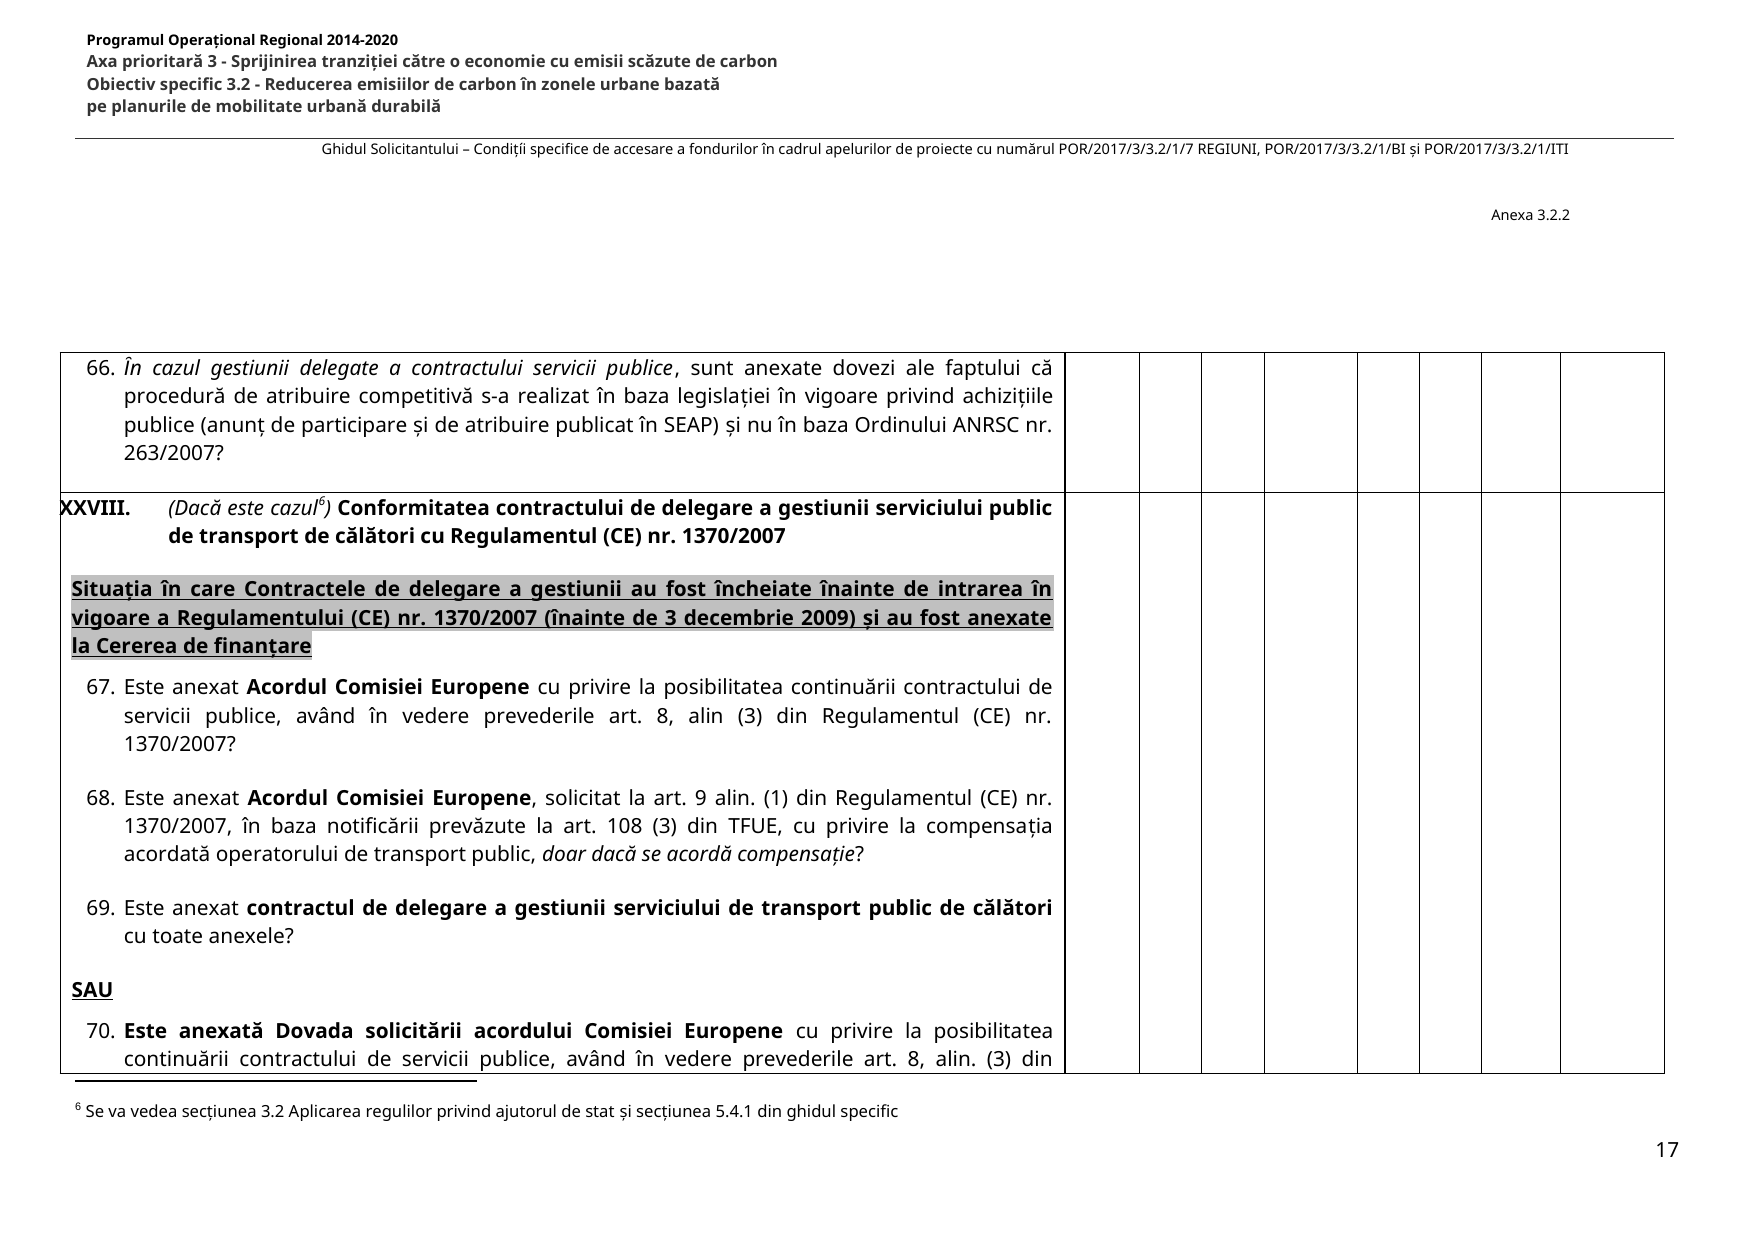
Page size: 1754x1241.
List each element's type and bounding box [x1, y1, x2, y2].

table_cell [1140, 353, 1201, 492]
table_cell [1482, 353, 1560, 492]
table_cell [1358, 493, 1419, 1073]
table_cell [1202, 493, 1264, 1073]
table_cell [61, 493, 1064, 1073]
table_cell [1420, 493, 1481, 1073]
table_cell [1561, 353, 1664, 492]
table_cell [1265, 493, 1357, 1073]
table_cell [1561, 493, 1664, 1073]
table_cell [1358, 353, 1419, 492]
table_cell [1482, 493, 1560, 1073]
table_cell [61, 353, 1064, 492]
table_cell [1265, 353, 1357, 492]
table_cell [1066, 493, 1139, 1073]
table_cell [1420, 353, 1481, 492]
table_cell [1202, 353, 1264, 492]
table_cell [1140, 493, 1201, 1073]
table_cell [1066, 353, 1139, 492]
